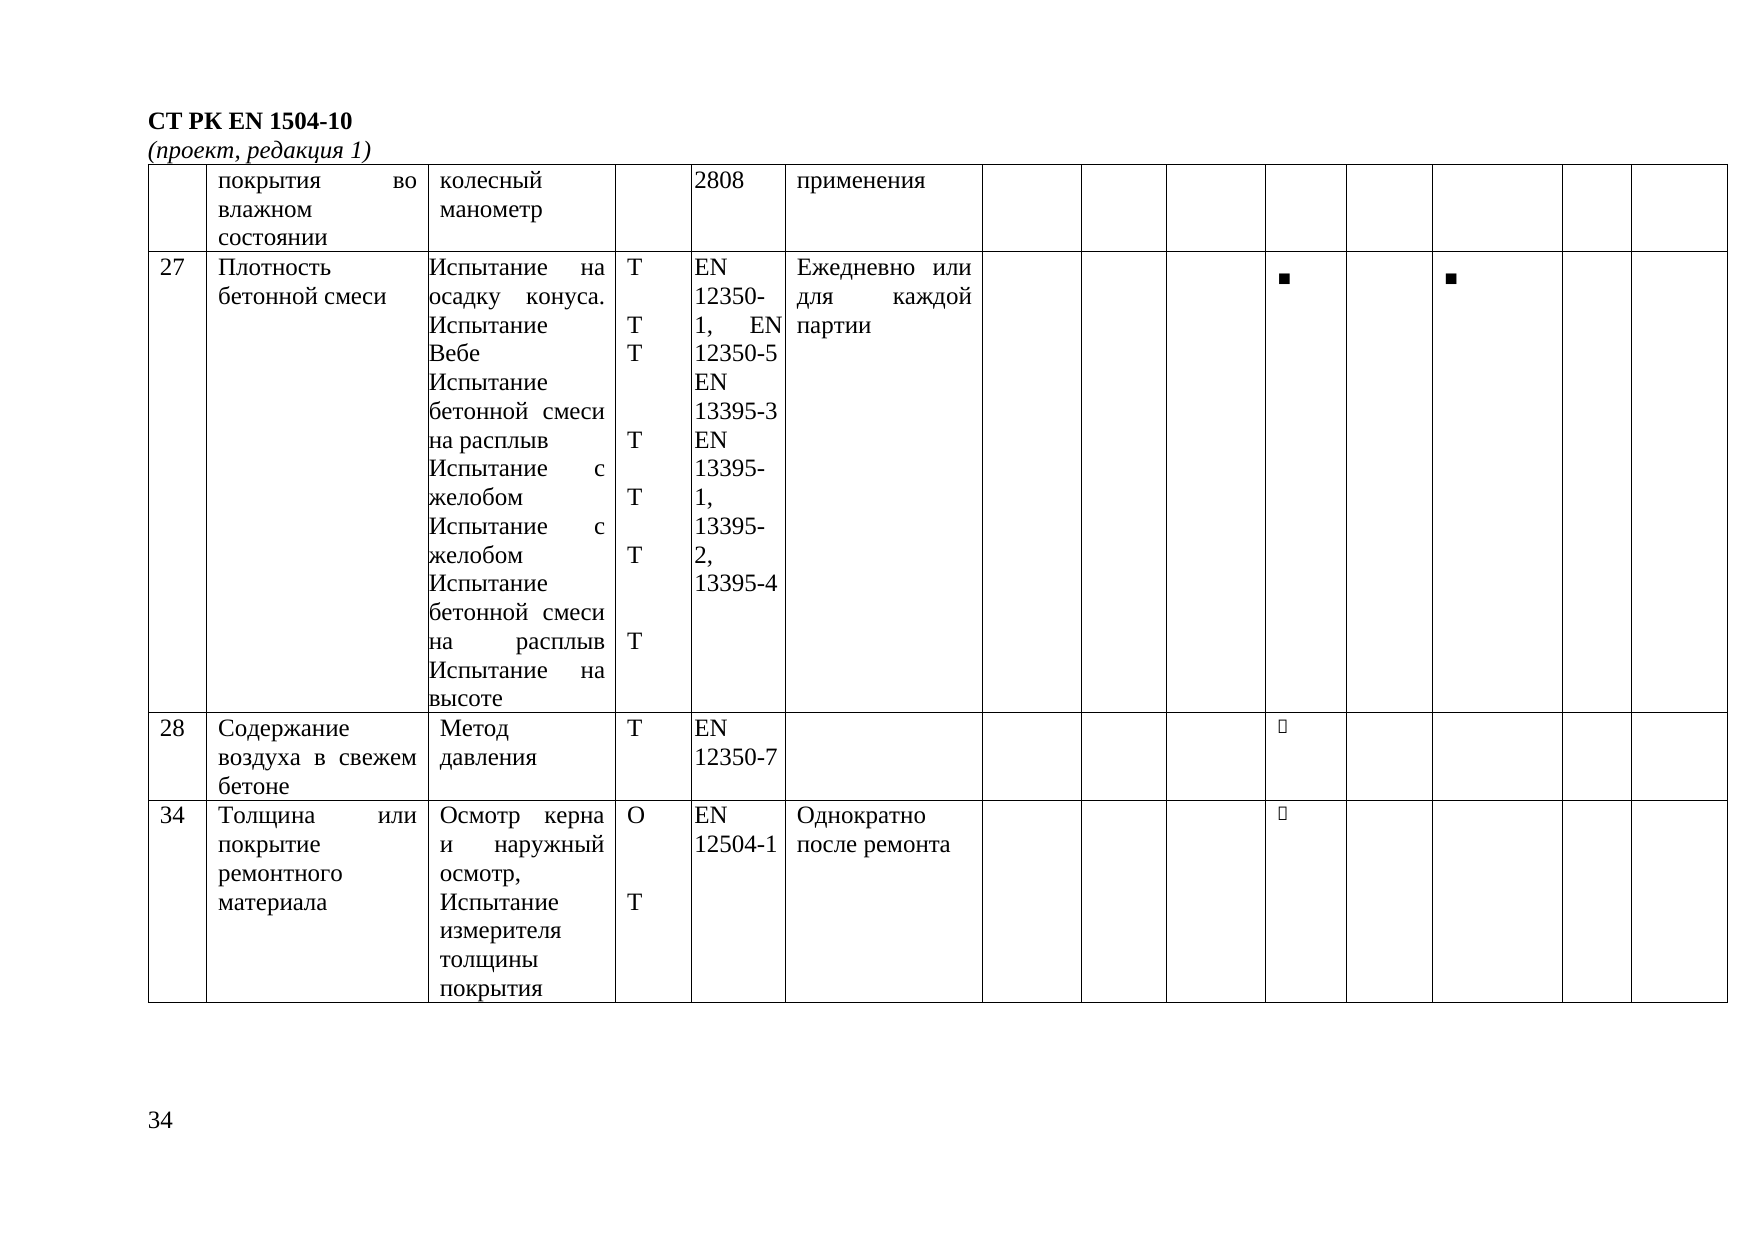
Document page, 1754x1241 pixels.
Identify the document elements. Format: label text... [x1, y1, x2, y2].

table_cell [1082, 252, 1166, 712]
table_cell [1632, 252, 1727, 712]
table_cell ▪ [1266, 252, 1346, 712]
table_cell Толщина или покрытие ремонтного материала [207, 801, 428, 1002]
table_cell [983, 713, 1081, 799]
table_cell [1433, 165, 1562, 251]
table_cell [983, 801, 1081, 1002]
table_cell 28 [149, 713, 206, 799]
table_cell Т [616, 165, 691, 251]
table_cell Т [616, 713, 691, 799]
table_cell [1563, 713, 1631, 799]
table_cell [1167, 713, 1265, 799]
table_cell 34 [149, 801, 206, 1002]
table_cell [1347, 165, 1432, 251]
table_cell [1167, 252, 1265, 712]
table_cell Т Т Т Т Т Т Т [616, 252, 691, 712]
table_cell Однократно после ремонта [786, 801, 982, 1002]
table_cell [1632, 713, 1727, 799]
table_cell [1563, 801, 1631, 1002]
table_cell [1563, 165, 1631, 251]
table_cell EN 12350-7 [692, 713, 785, 799]
table_cell ▪ [1433, 252, 1562, 712]
table_cell [1167, 801, 1265, 1002]
table_cell [983, 165, 1081, 251]
table_cell О Т [616, 801, 691, 1002]
table_cell  [1082, 165, 1166, 251]
table_cell [1082, 713, 1166, 799]
table_cell EN 12504-1 [692, 801, 785, 1002]
table_cell [1347, 713, 1432, 799]
table_cell Содержание воздуха в свежем бетоне [207, 713, 428, 799]
table_cell [786, 713, 982, 799]
table_cell [1632, 801, 1727, 1002]
table_cell [1433, 713, 1562, 799]
table_cell [1563, 252, 1631, 712]
table_cell Осмотр керна и наружный осмотр, Испытание измерителя толщины покрытия [429, 801, 615, 1002]
table_cell [1266, 165, 1346, 251]
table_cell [429, 165, 615, 251]
table_cell Испытание на осадку конуса. Испытание Вебе Испытание бетонной смеси на расплыв Испытание с желобом Испытание с желобом Испытание бетонной смеси на расплыв Испытание на высоте [429, 252, 615, 712]
table_cell EN ISO 2808 [692, 165, 785, 251]
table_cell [207, 165, 428, 251]
table_cell Плотность бетонной смеси [207, 252, 428, 712]
table_cell [1082, 801, 1166, 1002]
table_cell  [1266, 713, 1346, 799]
table_cell EN 12350-1, EN 12350-5 EN 13395-3 EN 13395-1, 13395-2, 13395-4 [692, 252, 785, 712]
table_cell [1632, 165, 1727, 251]
table_cell 26 [149, 165, 206, 251]
table_cell [1433, 801, 1562, 1002]
table_cell [1347, 252, 1432, 712]
table_cell Ежедневно или для каждой партии [786, 252, 982, 712]
table_cell 27 [149, 252, 206, 712]
table_cell Метод давления [429, 713, 615, 799]
table_cell [1167, 165, 1265, 251]
table_cell [1347, 801, 1432, 1002]
table_cell  [1266, 801, 1346, 1002]
table_cell [983, 252, 1081, 712]
table_cell После применения [786, 165, 982, 251]
